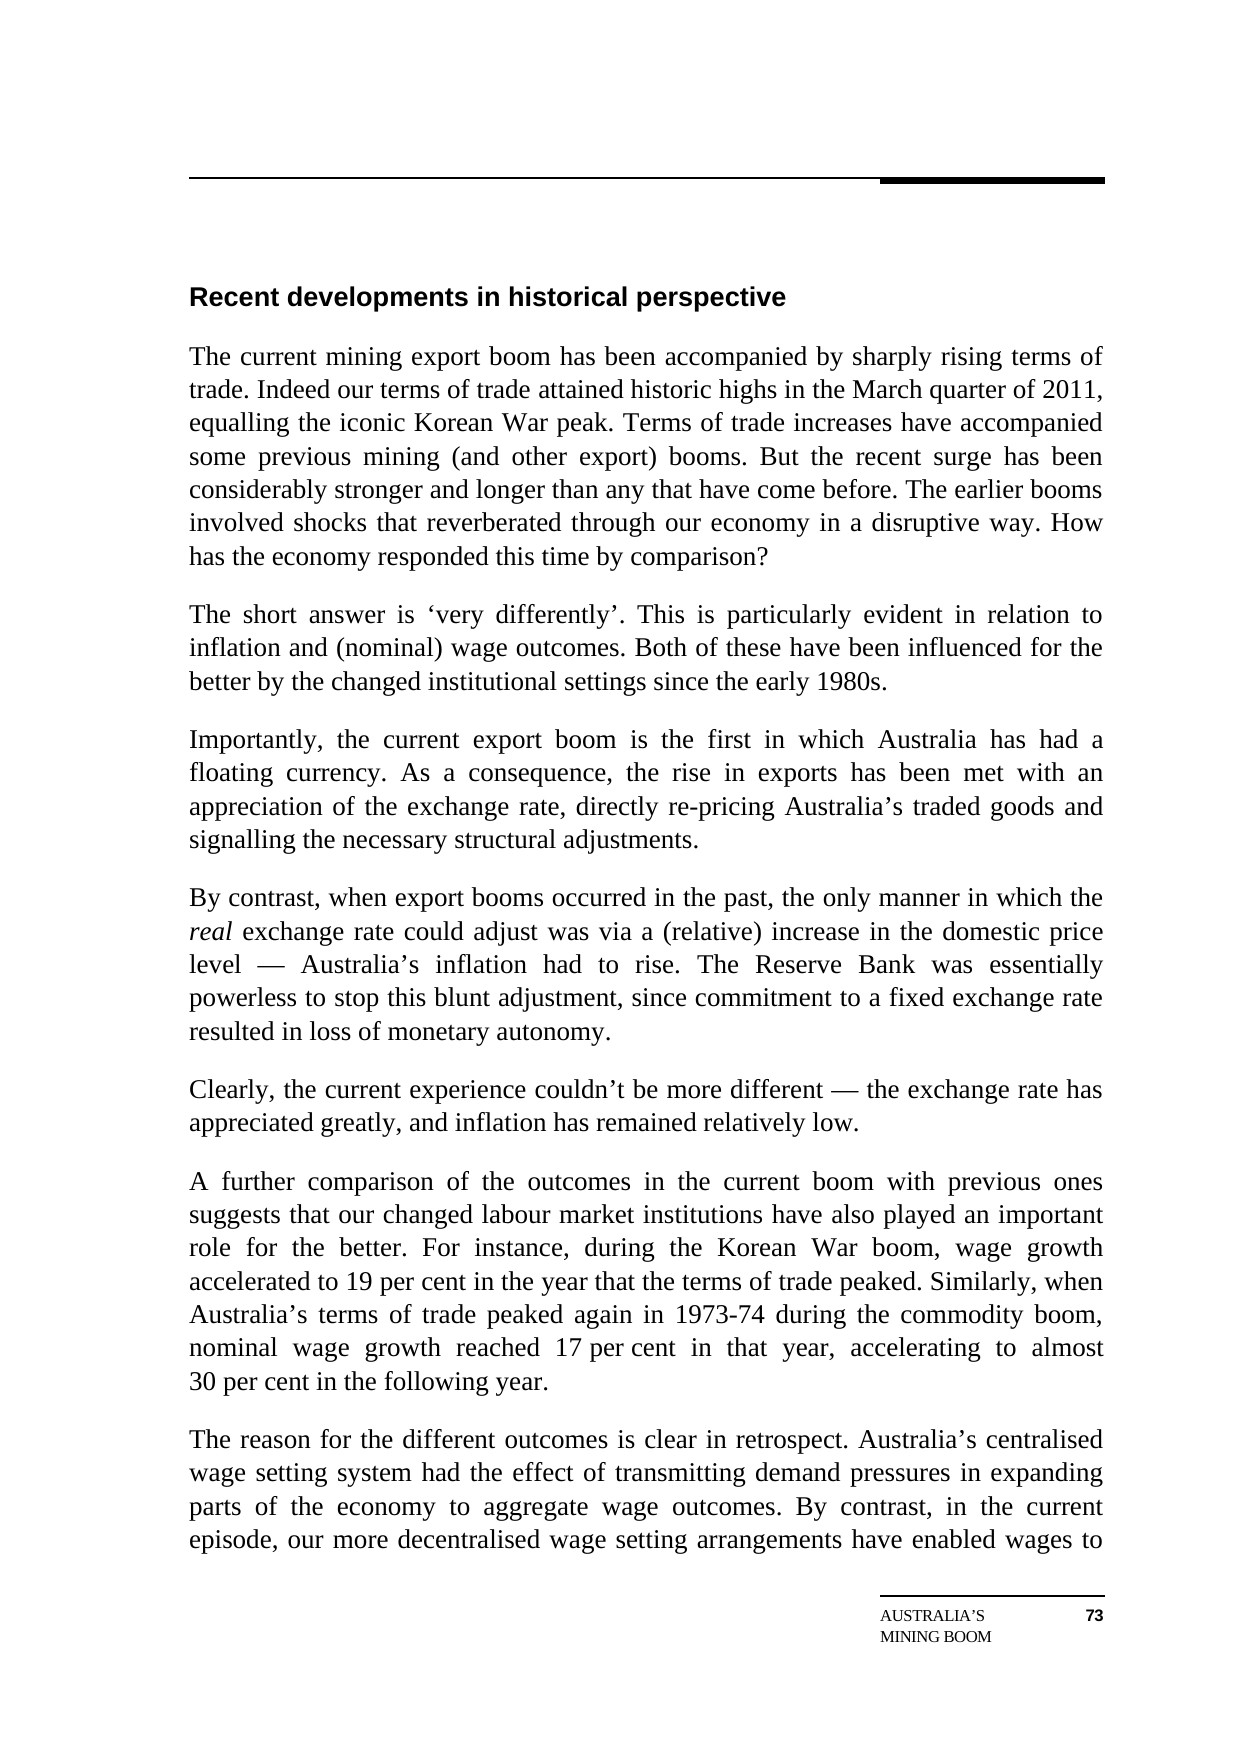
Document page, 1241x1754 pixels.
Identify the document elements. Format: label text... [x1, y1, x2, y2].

text The current mining export boom has been accompanied by sharply rising terms of trade. Indeed our terms of trade attained historic highs in the March quarter of 2011, equalling the iconic Korean War peak. Terms of trade increases have accompanied some previous mining (and other export) booms. But the recent surge has been considerably stronger and longer than any that have come before. The earlier booms involved shocks that reverberated through our economy in a disruptive way. How has the economy responded this time by comparison? [189, 338, 1104, 571]
subtitle Recent developments in historical perspective [189, 279, 1104, 313]
text A further comparison of the outcomes in the current boom with previous ones suggests that our changed labour market institutions have also played an important role for the better. For instance, during the Korean War boom, wage growth accelerated to 19 per cent in the year that the terms of trade peaked. Similarly, when ’s terms of trade peaked again in 1973-74 during the commodity boom, nominal wage growth reached 17 per cent in that year, accelerating to almost 30 per cent in the following year. [189, 1163, 1104, 1396]
text The short answer is ‘very differently’. This is particularly evident in relation to inflation and (nominal) wage outcomes. Both of these have been influenced for the better by the changed institutional settings since the early 1980s. [189, 596, 1104, 696]
text Importantly, the current export boom is the first in which has had a floating currency. As a consequence, the rise in exports has been met with an appreciation of the exchange rate, directly re-pricing ’s traded goods and signalling the necessary structural adjustments. [189, 721, 1104, 854]
text Clearly, the current experience couldn’t be more different — the exchange rate has appreciated greatly, and inflation has remained relatively low. [189, 1071, 1104, 1138]
text By contrast, when export booms occurred in the past, the only manner in which the real exchange rate could adjust was via a (relative) increase in the domestic price level — ’s inflation had to rise. The Reserve Bank was essentially powerless to stop this blunt adjustment, since commitment to a fixed exchange rate resulted in loss of monetary autonomy. [189, 879, 1104, 1046]
